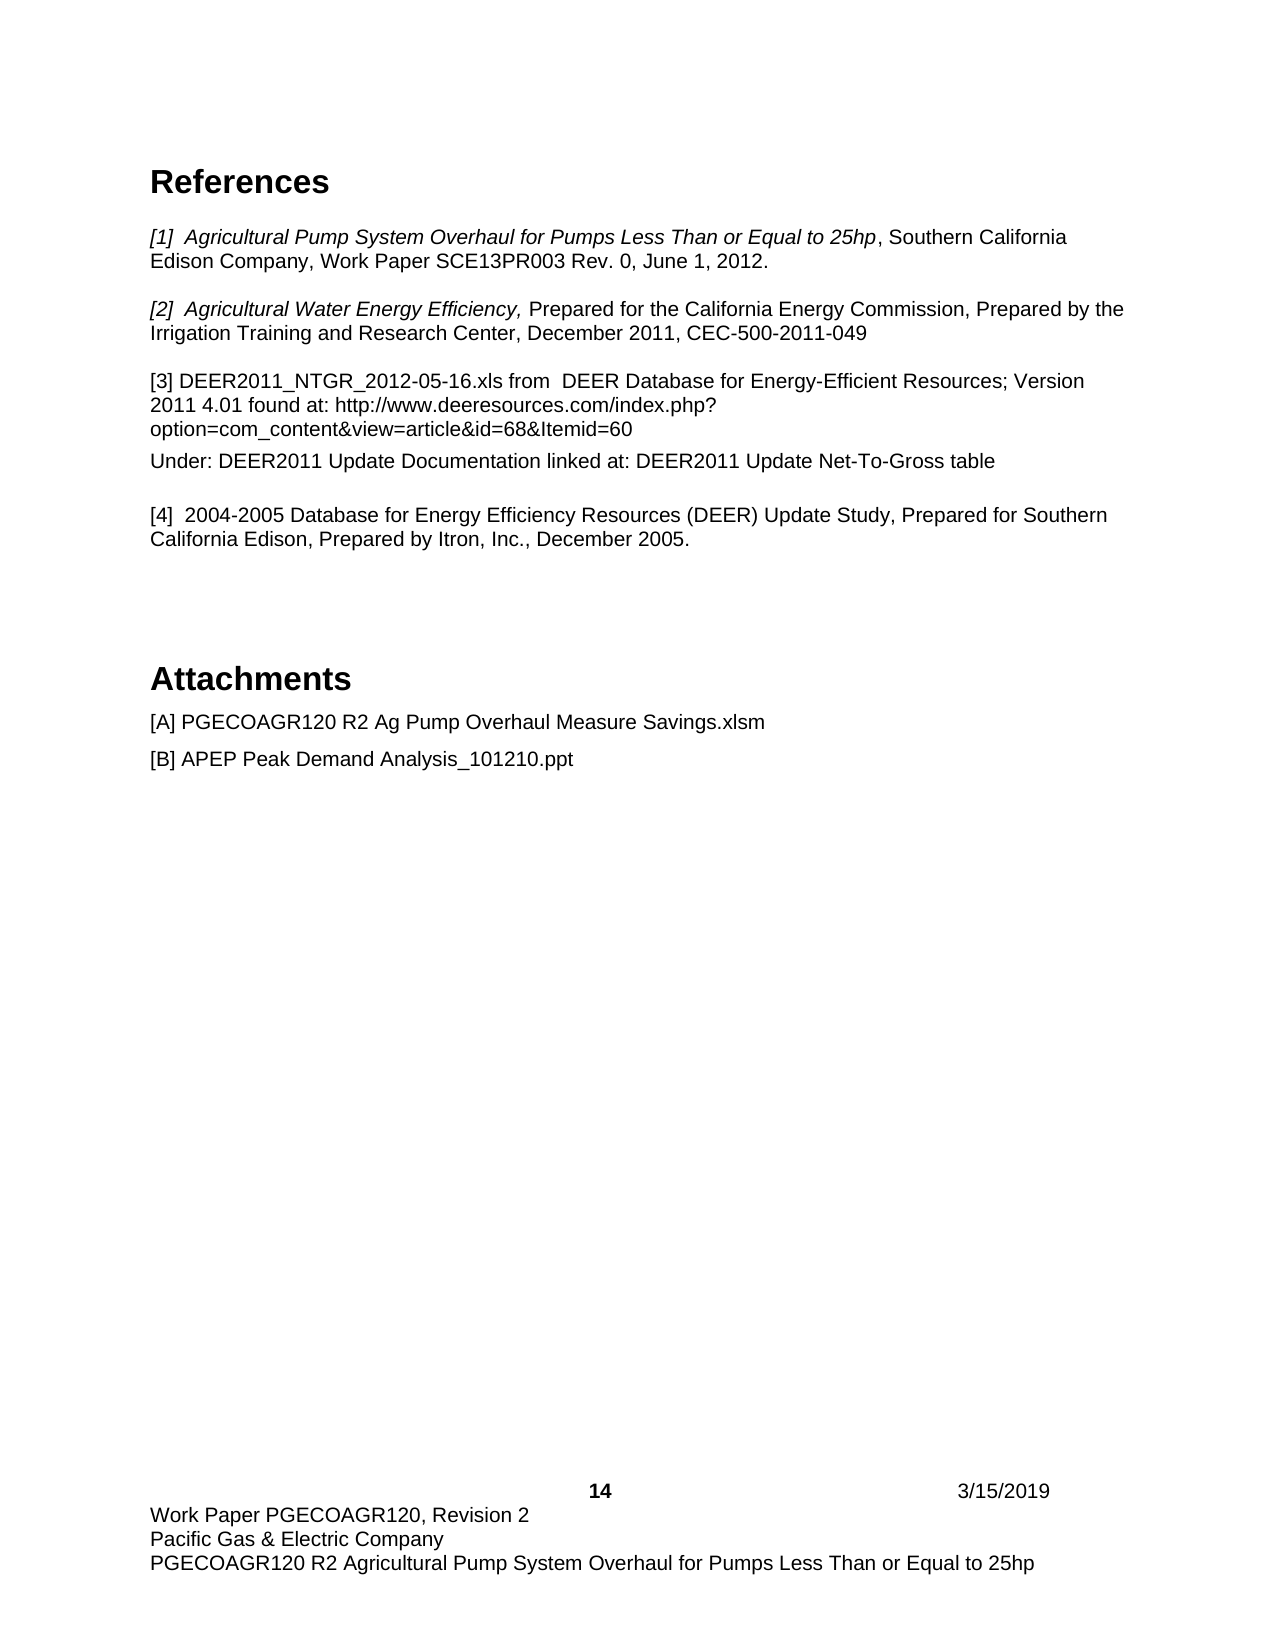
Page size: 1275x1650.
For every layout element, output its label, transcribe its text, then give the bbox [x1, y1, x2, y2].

text Under: DEER2011 Update Documentation linked at: DEER2011 Update Net-To-Gross table [150, 449, 1125, 473]
text [3] DEER2011_NTGR_2012-05-16.xls from DEER Database for Energy-Efficient Resources; Version 2011 4.01 found at: http://www.deeresources.com/index.php?option=com_content&view=article&id=68&Itemid=60 [150, 369, 1125, 441]
text [4] 2004-2005 Database for Energy Efficiency Resources (DEER) Update Study, Prepared for Southern California Edison, Prepared by Itron, Inc., December 2005. [150, 503, 1125, 551]
text [2] Agricultural Water Energy Efficiency, Prepared for the California Energy Commission, Prepared by the Irrigation Training and Research Center, December 2011, CEC-500-2011-049 [150, 297, 1125, 345]
text [B] APEP Peak Demand Analysis_101210.ppt [150, 747, 1125, 771]
subtitle References [150, 162, 1125, 201]
subtitle Attachments [150, 659, 1125, 698]
text [1] Agricultural Pump System Overhaul for Pumps Less Than or Equal to 25hp, Southern California Edison Company, Work Paper SCE13PR003 Rev. 0, June 1, 2012. [150, 225, 1125, 273]
text [A] PGECOAGR120 R2 Ag Pump Overhaul Measure Savings.xlsm [150, 710, 1125, 734]
